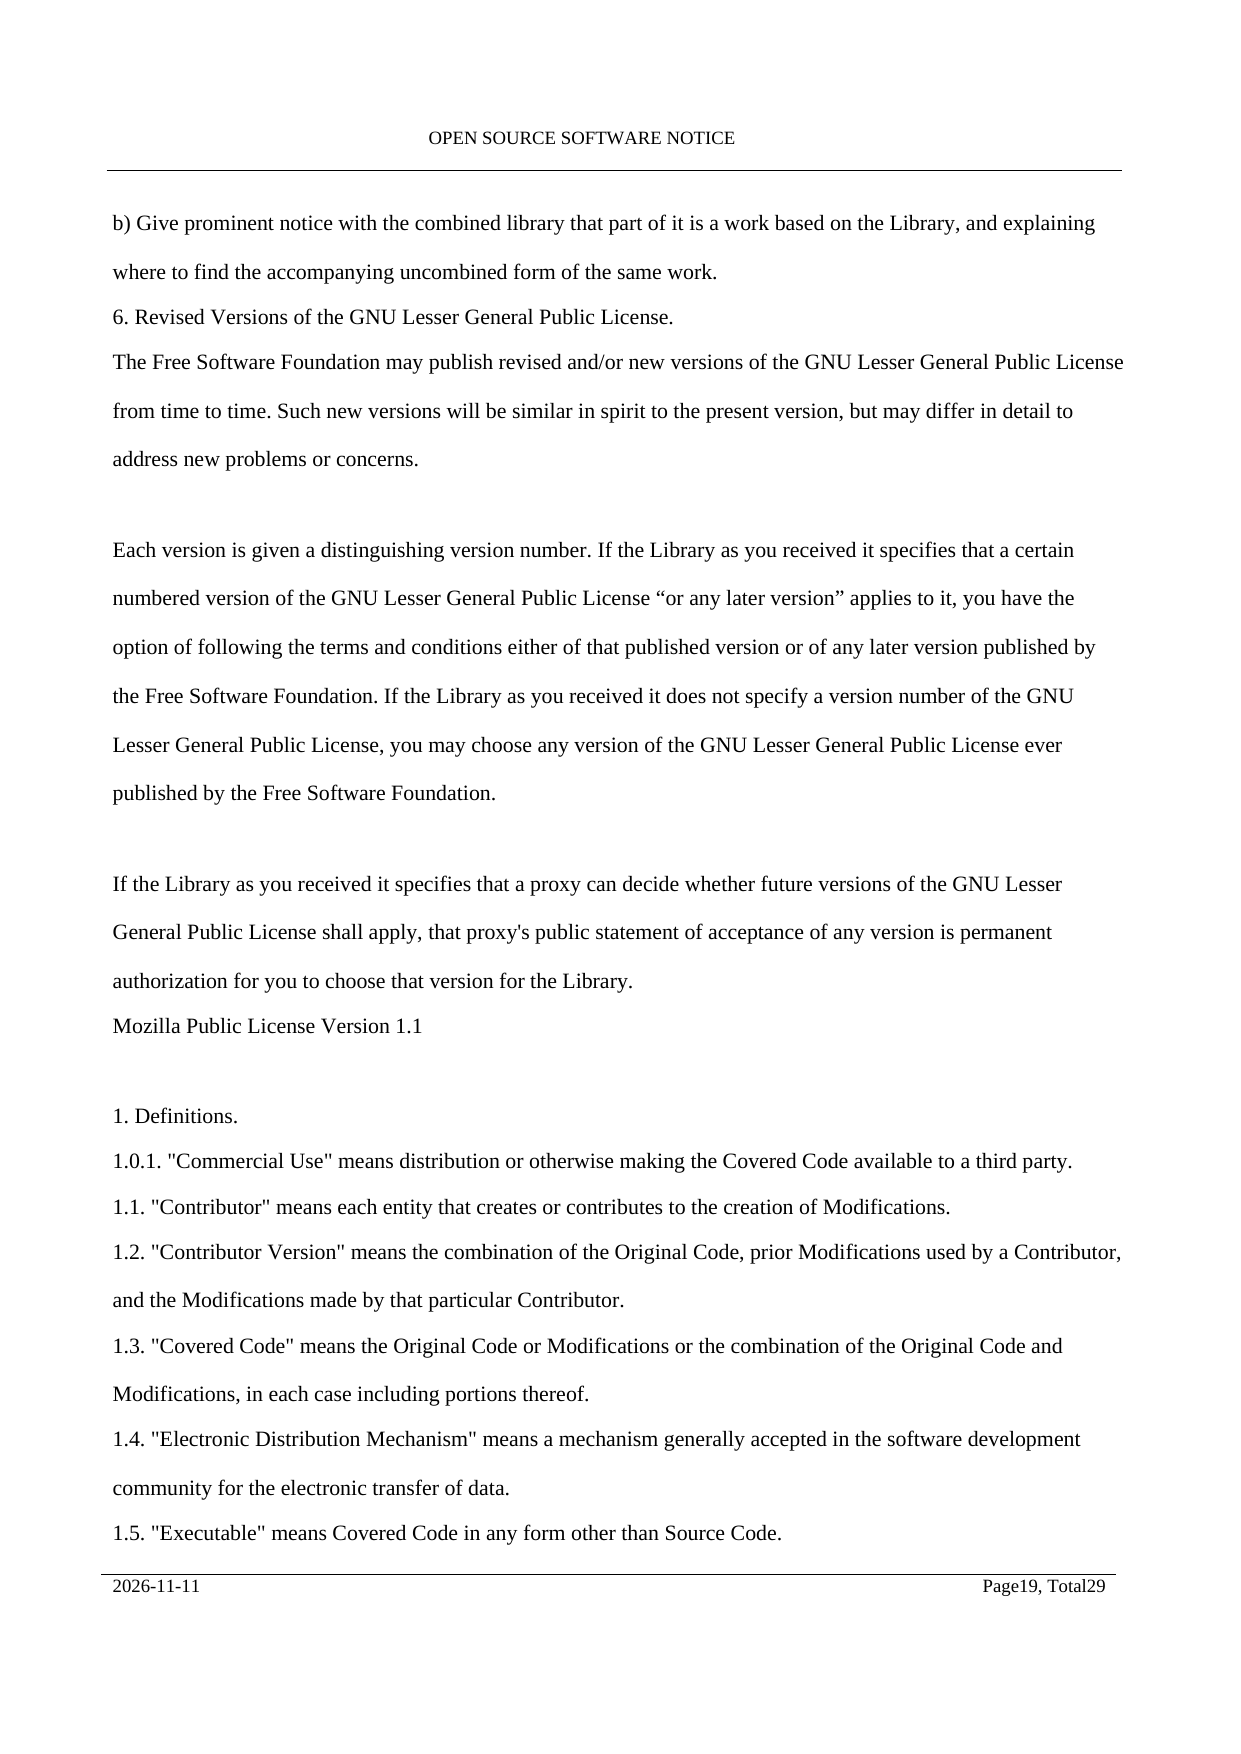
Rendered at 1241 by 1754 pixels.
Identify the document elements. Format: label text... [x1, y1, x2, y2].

text 1.5. "Executable" means Covered Code in any form other than Source Code. [112, 1517, 1128, 1549]
text 1.4. "Electronic Distribution Mechanism" means a mechanism generally accepted in the software development community for the electronic transfer of data. [112, 1423, 1128, 1504]
text 1.2. "Contributor Version" means the combination of the Original Code, prior Modifications used by a Contributor, and the Modifications made by that particular Contributor. [112, 1235, 1128, 1316]
text The Free Software Foundation may publish revised and/or new versions of the GNU Lesser General Public License from time to time. Such new versions will be similar in spirit to the present version, but may differ in detail to address new problems or concerns. [112, 345, 1128, 475]
text 6. Revised Versions of the GNU Lesser General Public License. [112, 300, 1128, 333]
text Each version is given a distinguishing version number. If the Library as you received it specifies that a certain numbered version of the GNU Lesser General Public License “or any later version” applies to it, you have the option of following the terms and conditions either of that published version or of any later version published by the Free Software Foundation. If the Library as you received it does not specify a version number of the GNU Lesser General Public License, you may choose any version of the GNU Lesser General Public License ever published by the Free Software Foundation. [112, 533, 1128, 809]
text 1. Definitions. [112, 1100, 1128, 1132]
text 1.1. "Contributor" means each entity that creates or contributes to the creation of Modifications. [112, 1190, 1128, 1222]
text b) Give prominent notice with the combined library that part of it is a work based on the Library, and explaining where to find the accompanying uncombined form of the same work. [112, 206, 1128, 288]
text If the Library as you received it specifies that a proxy can decide whether future versions of the GNU Lesser General Public License shall apply, that proxy's public statement of acceptance of any version is permanent authorization for you to choose that version for the Library. [112, 867, 1128, 997]
text Mozilla Public License Version 1.1 [112, 1009, 1128, 1042]
text 1.0.1. "Commercial Use" means distribution or otherwise making the Covered Code available to a third party. [112, 1145, 1128, 1177]
text 1.3. "Covered Code" means the Original Code or Modifications or the combination of the Original Code and Modifications, in each case including portions thereof. [112, 1329, 1128, 1410]
